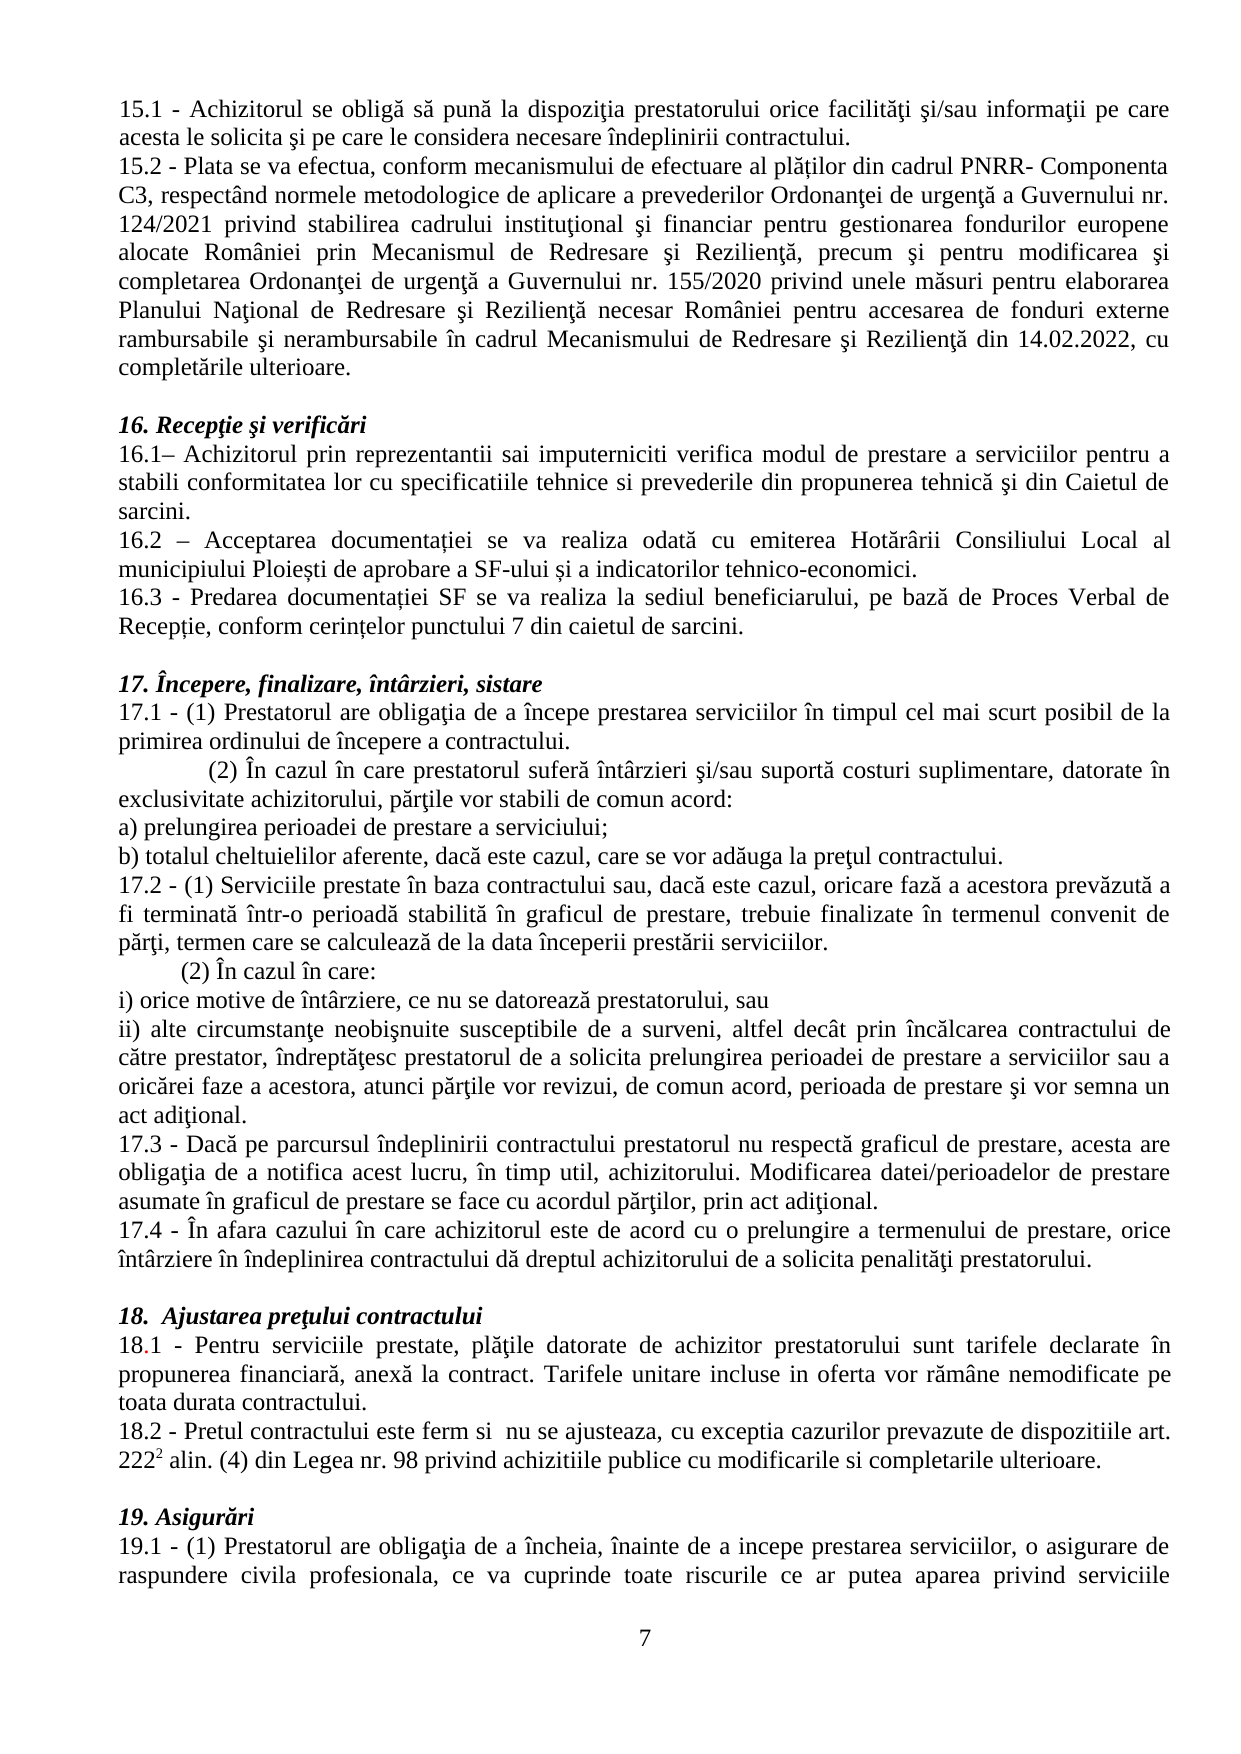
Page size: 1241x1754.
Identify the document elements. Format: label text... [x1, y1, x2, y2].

text 17.3 - Dacă pe parcursul îndeplinirii contractului prestatorul nu respectă graficul de prestare, acesta are obligaţia de a notifica acest lucru, în timp util, achizitorului. Modificarea datei/perioadelor de prestare asumate în graficul de prestare se face cu acordul părţilor, prin act adiţional. [118, 1129, 1172, 1215]
text 19. Asigurări [118, 1502, 1172, 1531]
text a) prelungirea perioadei de prestare a serviciului; [118, 812, 1172, 841]
text i) orice motive de întârziere, ce nu se datorează prestatorului, sau [118, 985, 1172, 1014]
text 18.1 - Pentru serviciile prestate, plăţile datorate de achizitor prestatorului sunt tarifele declarate în propunerea financiară, anexă la contract. Tarifele unitare incluse in oferta vor rămâne nemodificate pe toata durata contractului. [118, 1330, 1172, 1416]
text 16. Recepţie şi verificări [118, 410, 1172, 439]
text 17. Începere, finalizare, întârzieri, sistare [118, 669, 1172, 697]
text ii) alte circumstanţe neobişnuite susceptibile de a surveni, altfel decât prin încălcarea contractului de către prestator, îndreptăţesc prestatorul de a solicita prelungirea perioadei de prestare a serviciilor sau a oricărei faze a acestora, atunci părţile vor revizui, de comun acord, perioada de prestare şi vor semna un act adiţional. [118, 1014, 1172, 1129]
text 16.2 – Acceptarea documentației se va realiza odată cu emiterea Hotărârii Consiliului Local al municipiului Ploiești de aprobare a SF-ului și a indicatorilor tehnico-economici. [118, 525, 1172, 582]
text 15.2 - Plata se va efectua, conform mecanismului de efectuare al plăților din cadrul PNRR- Componenta C3, respectând normele metodologice de aplicare a prevederilor Ordonanţei de urgenţă a Guvernului nr. 124/2021 privind stabilirea cadrului instituţional şi financiar pentru gestionarea fondurilor europene alocate României prin Mecanismul de Redresare şi Rezilienţă, precum şi pentru modificarea şi completarea Ordonanţei de urgenţă a Guvernului nr. 155/2020 privind unele măsuri pentru elaborarea Planului Naţional de Redresare şi Rezilienţă necesar României pentru accesarea de fonduri externe rambursabile şi nerambursabile în cadrul Mecanismului de Redresare şi Rezilienţă din 14.02.2022, cu completările ulterioare. [118, 151, 1170, 381]
text 18. Ajustarea preţului contractului [118, 1301, 1172, 1330]
text 17.1 - (1) Prestatorul are obligaţia de a începe prestarea serviciilor în timpul cel mai scurt posibil de la primirea ordinului de începere a contractului. [118, 697, 1172, 755]
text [118, 1531, 1172, 1589]
text 16.1– Achizitorul prin reprezentantii sai imputerniciti verifica modul de prestare a serviciilor pentru a stabili conformitatea lor cu specificatiile tehnice si prevederile din propunerea tehnică şi din Caietul de sarcini. [118, 439, 1171, 525]
text 16.3 - Predarea documentației SF se va realiza la sediul beneficiarului, pe bază de Proces Verbal de Recepție, conform cerințelor punctului 7 din caietul de sarcini. [118, 582, 1172, 640]
text 18.2 - Pretul contractului este ferm si nu se ajusteaza, cu exceptia cazurilor prevazute de dispozitiile art. 2222 alin. (4) din Legea nr. 98 privind achizitiile publice cu modificarile si completarile ulterioare. [118, 1416, 1172, 1474]
text 15.1 - Achizitorul se obligă să pună la dispoziţia prestatorului orice facilităţi şi/sau informaţii pe care acesta le solicita şi pe care le considera necesare îndeplinirii contractului. [119, 94, 1170, 151]
text (2) În cazul în care: [118, 956, 1172, 985]
text (2) În cazul în care prestatorul suferă întârzieri şi/sau suportă costuri suplimentare, datorate în exclusivitate achizitorului, părţile vor stabili de comun acord: [118, 755, 1172, 812]
text 17.4 - În afara cazului în care achizitorul este de acord cu o prelungire a termenului de prestare, orice întârziere în îndeplinirea contractului dă dreptul achizitorului de a solicita penalităţi prestatorului. [118, 1215, 1172, 1272]
text 17.2 - (1) Serviciile prestate în baza contractului sau, dacă este cazul, oricare fază a acestora prevăzută a fi terminată într-o perioadă stabilită în graficul de prestare, trebuie finalizate în termenul convenit de părţi, termen care se calculează de la data începerii prestării serviciilor. [118, 870, 1172, 956]
text b) totalul cheltuielilor aferente, dacă este cazul, care se vor adăuga la preţul contractului. [118, 841, 1172, 870]
